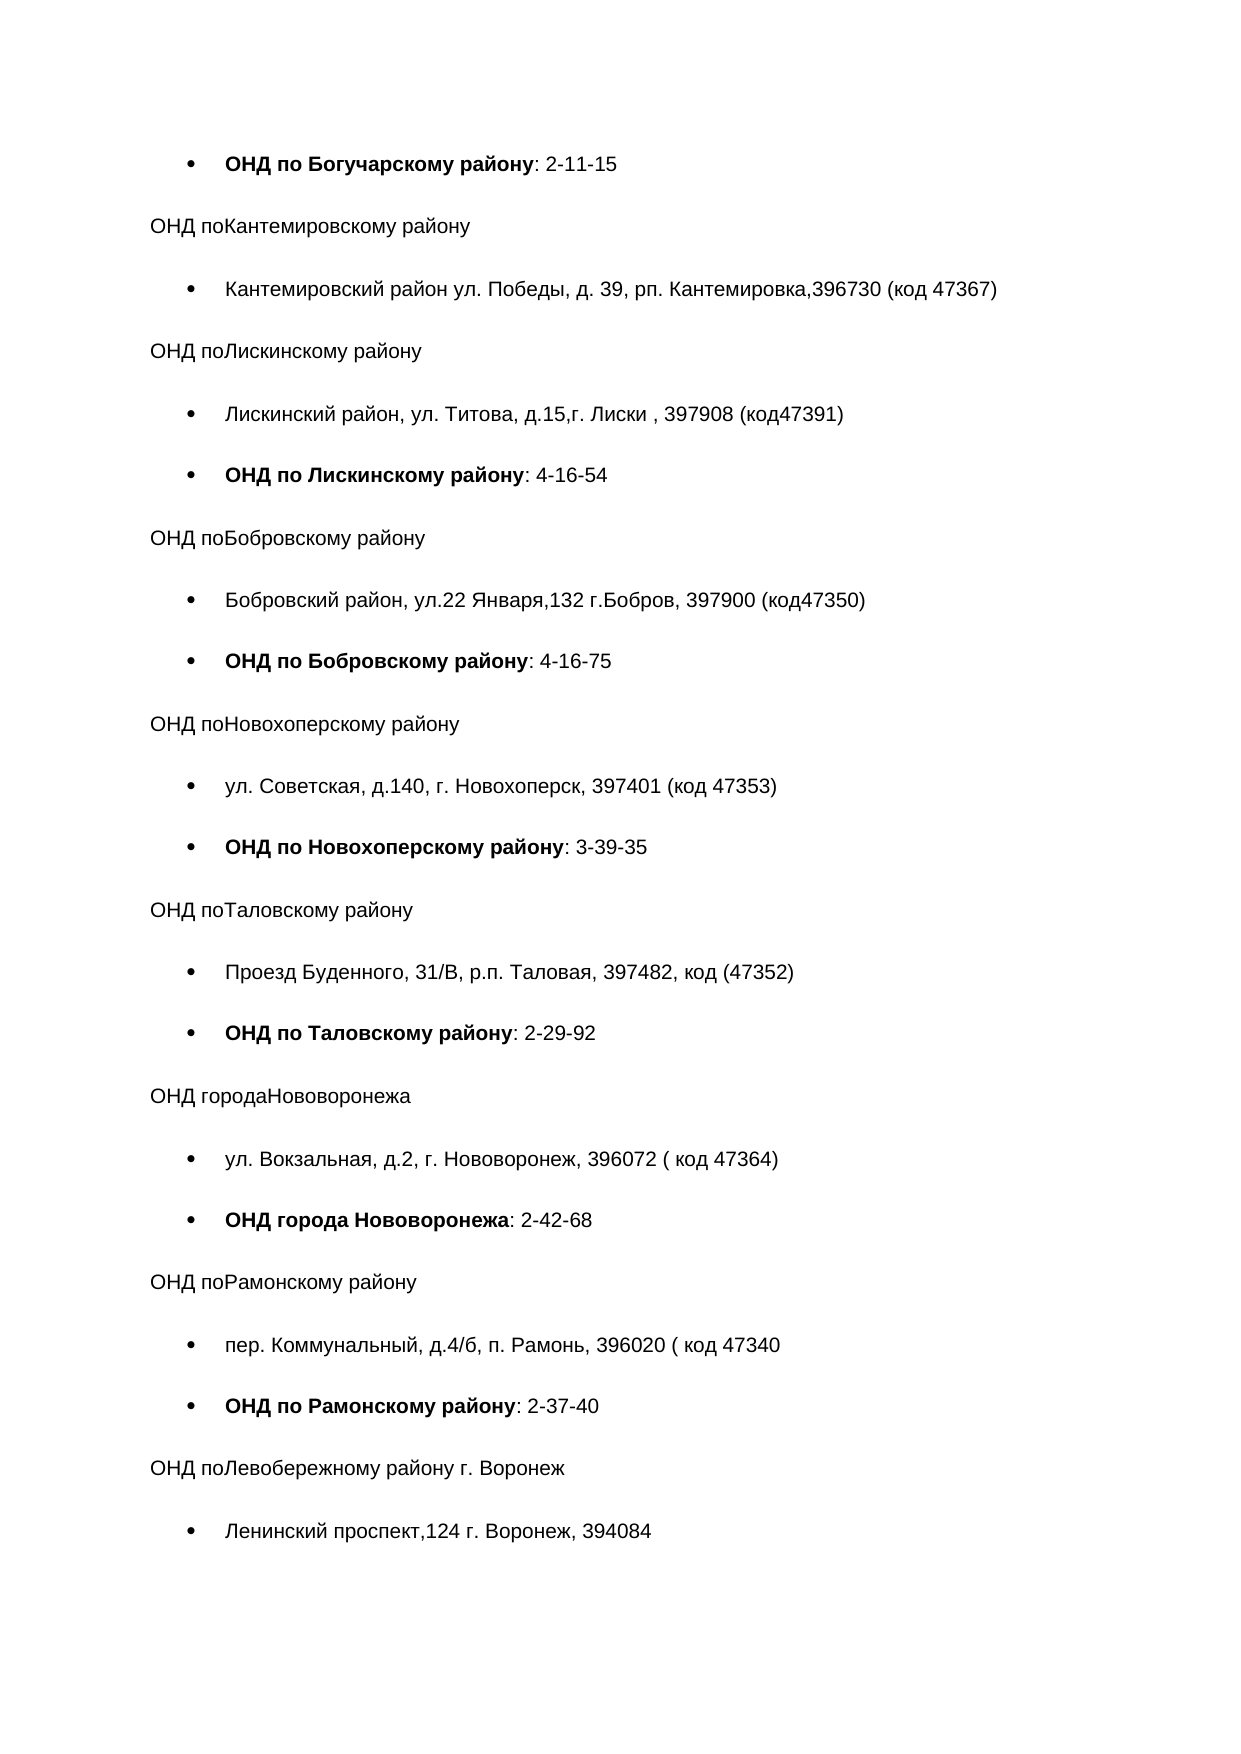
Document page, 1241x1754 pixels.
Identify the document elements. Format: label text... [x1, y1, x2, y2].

table_cell ОНД поНовохоперскому району [140, 712, 1078, 772]
table_cell ОНД поЛевобережному району г. Воронеж [140, 1456, 1078, 1517]
table_cell ОНД поРамонскому району [140, 1270, 1078, 1331]
table_cell ОНД городаНововоронежа [140, 1084, 1078, 1145]
table_cell Проезд Буденного, 31/В, р.п. Таловая, 397482, код (47352) ОНД по Таловскому району: 2-29-92 [140, 960, 1078, 1082]
table_cell ул. Вокзальная, д.2, г. Нововоронеж, 396072 ( код 47364) ОНД города Нововоронежа: 2-42-68 [140, 1146, 1078, 1268]
table_cell ОНД поКантемировскому району [140, 214, 1078, 275]
table_cell пер. Коммунальный, д.4/б, п. Рамонь, 396020 ( код 47340 ОНД по Рамонскому району: 2-37-40 [140, 1333, 1078, 1454]
table_cell ОНД поТаловскому району [140, 898, 1078, 959]
table_cell ул. Советская, д.140, г. Новохоперск, 397401 (код 47353) ОНД по Новохоперскому району: 3-39-35 [140, 774, 1078, 896]
table_cell Кантемировский район ул. Победы, д. 39, рп. Кантемировка,396730 (код 47367) [140, 277, 1078, 338]
table_cell Лискинский район, ул. Титова, д.15,г. Лиски , 397908 (код47391) ОНД по Лискинскому району: 4-16-54 [140, 402, 1078, 524]
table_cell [140, 152, 1078, 213]
table_cell ОНД поЛискинскому району [140, 339, 1078, 400]
table_cell Бобровский район, ул.22 Января,132 г.Бобров, 397900 (код47350) ОНД по Бобровскому району: 4-16-75 [140, 588, 1078, 710]
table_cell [140, 1519, 1078, 1580]
table_cell ОНД поБобровскому району [140, 526, 1078, 586]
